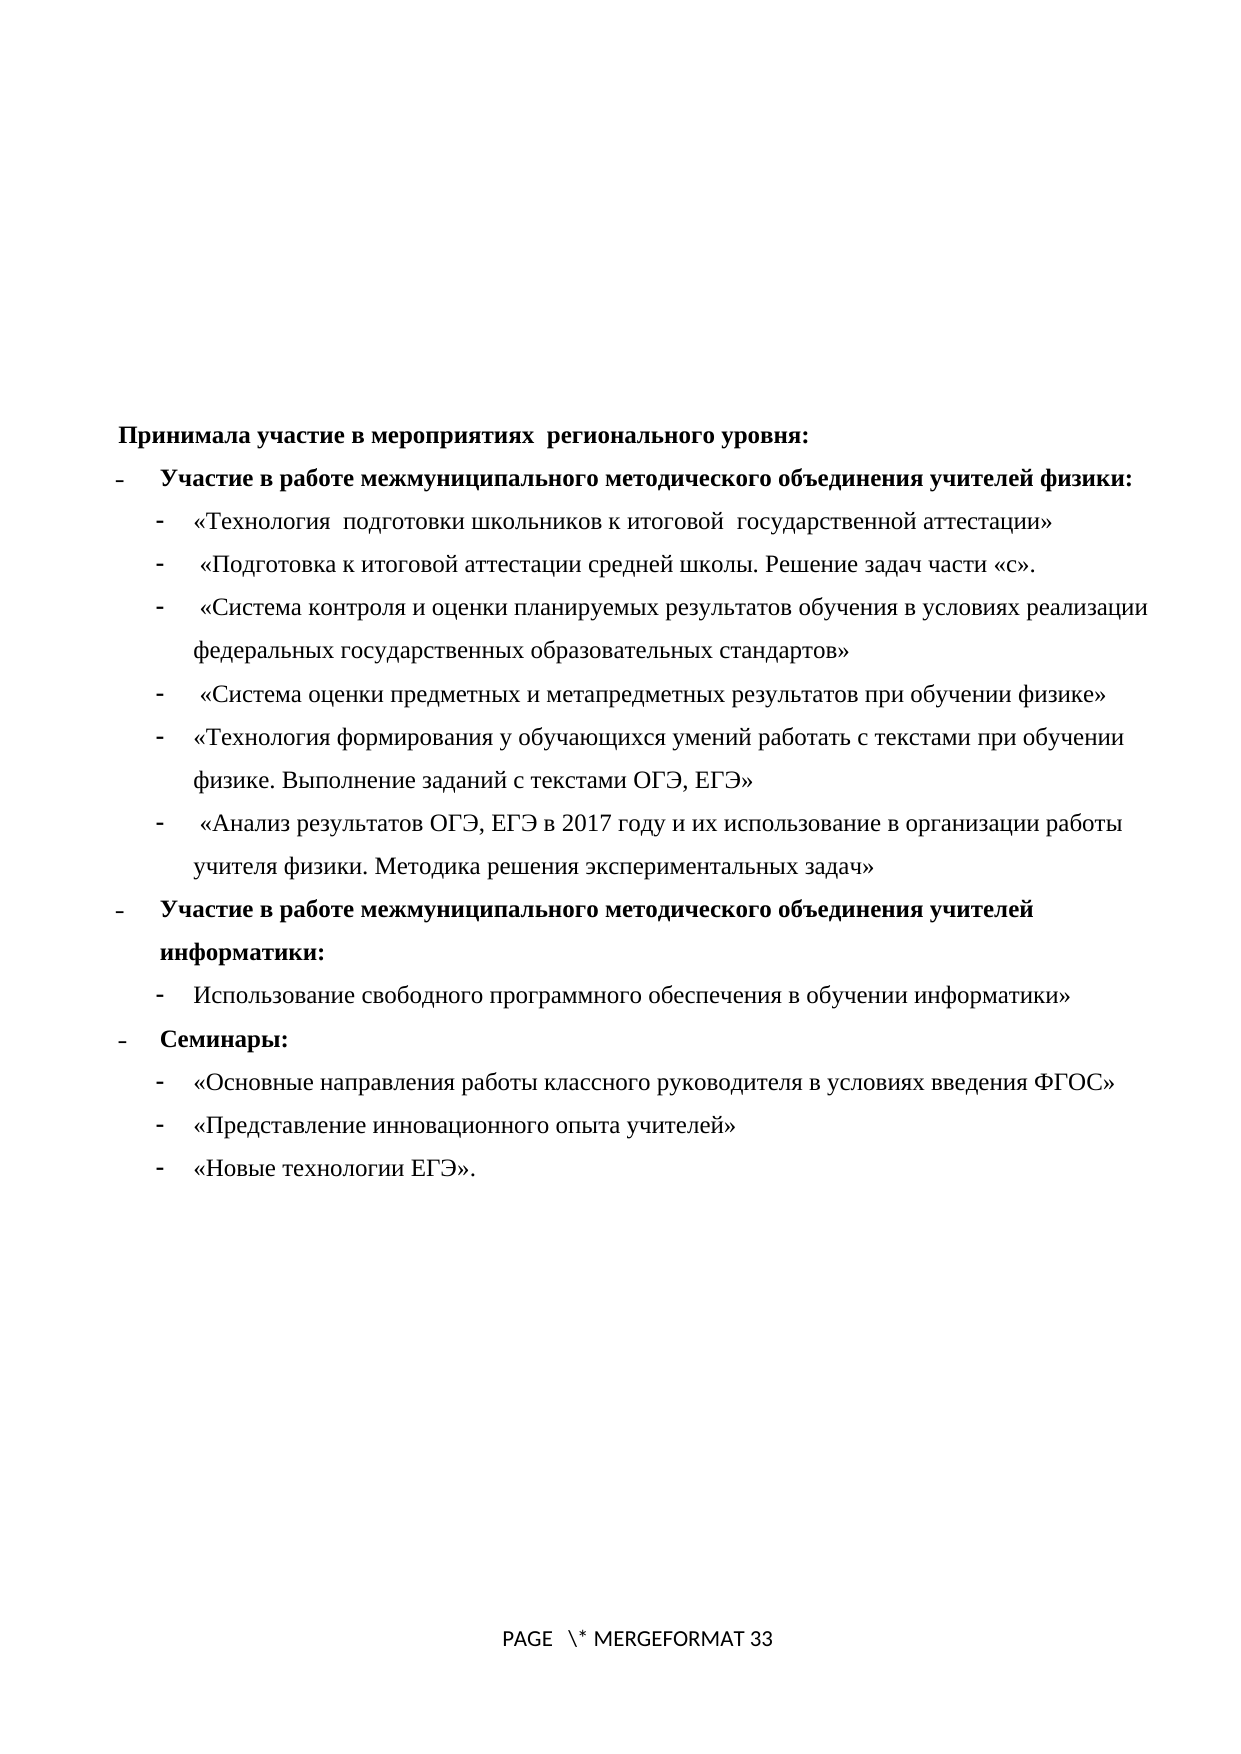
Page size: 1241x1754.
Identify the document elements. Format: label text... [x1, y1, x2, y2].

list «Технология подготовки школьников к итоговой государственной аттестации» [156, 506, 1152, 535]
list «Система контроля и оценки планируемых результатов обучения в условиях реализации федеральных государственных образовательных стандартов» [156, 592, 1152, 664]
list «Технология формирования у обучающихся умений работать с текстами при обучении физике. Выполнение заданий с текстами ОГЭ, ЕГЭ» [156, 722, 1152, 794]
list «Основные направления работы классного руководителя в условиях введения ФГОС» [156, 1067, 1152, 1096]
list Участие в работе межмуниципального методического объединения учителей информатики: [115, 894, 1152, 966]
list «Анализ результатов ОГЭ, ЕГЭ в 2017 году и их использование в организации работы учителя физики. Методика решения экспериментальных задач» [156, 808, 1152, 880]
list «Система оценки предметных и метапредметных результатов при обучении физике» [156, 679, 1152, 707]
list Участие в работе межмуниципального методического объединения учителей физики: [115, 463, 1152, 492]
text Принимала участие в мероприятиях регионального уровня: [118, 420, 1152, 449]
list «Новые технологии ЕГЭ». [156, 1153, 1152, 1182]
list «Представление инновационного опыта учителей» [156, 1110, 1152, 1139]
list Использование свободного программного обеспечения в обучении информатики» [156, 981, 1152, 1009]
list Семинары: [118, 1024, 1152, 1052]
list «Подготовка к итоговой аттестации средней школы. Решение задач части «с». [156, 549, 1152, 578]
